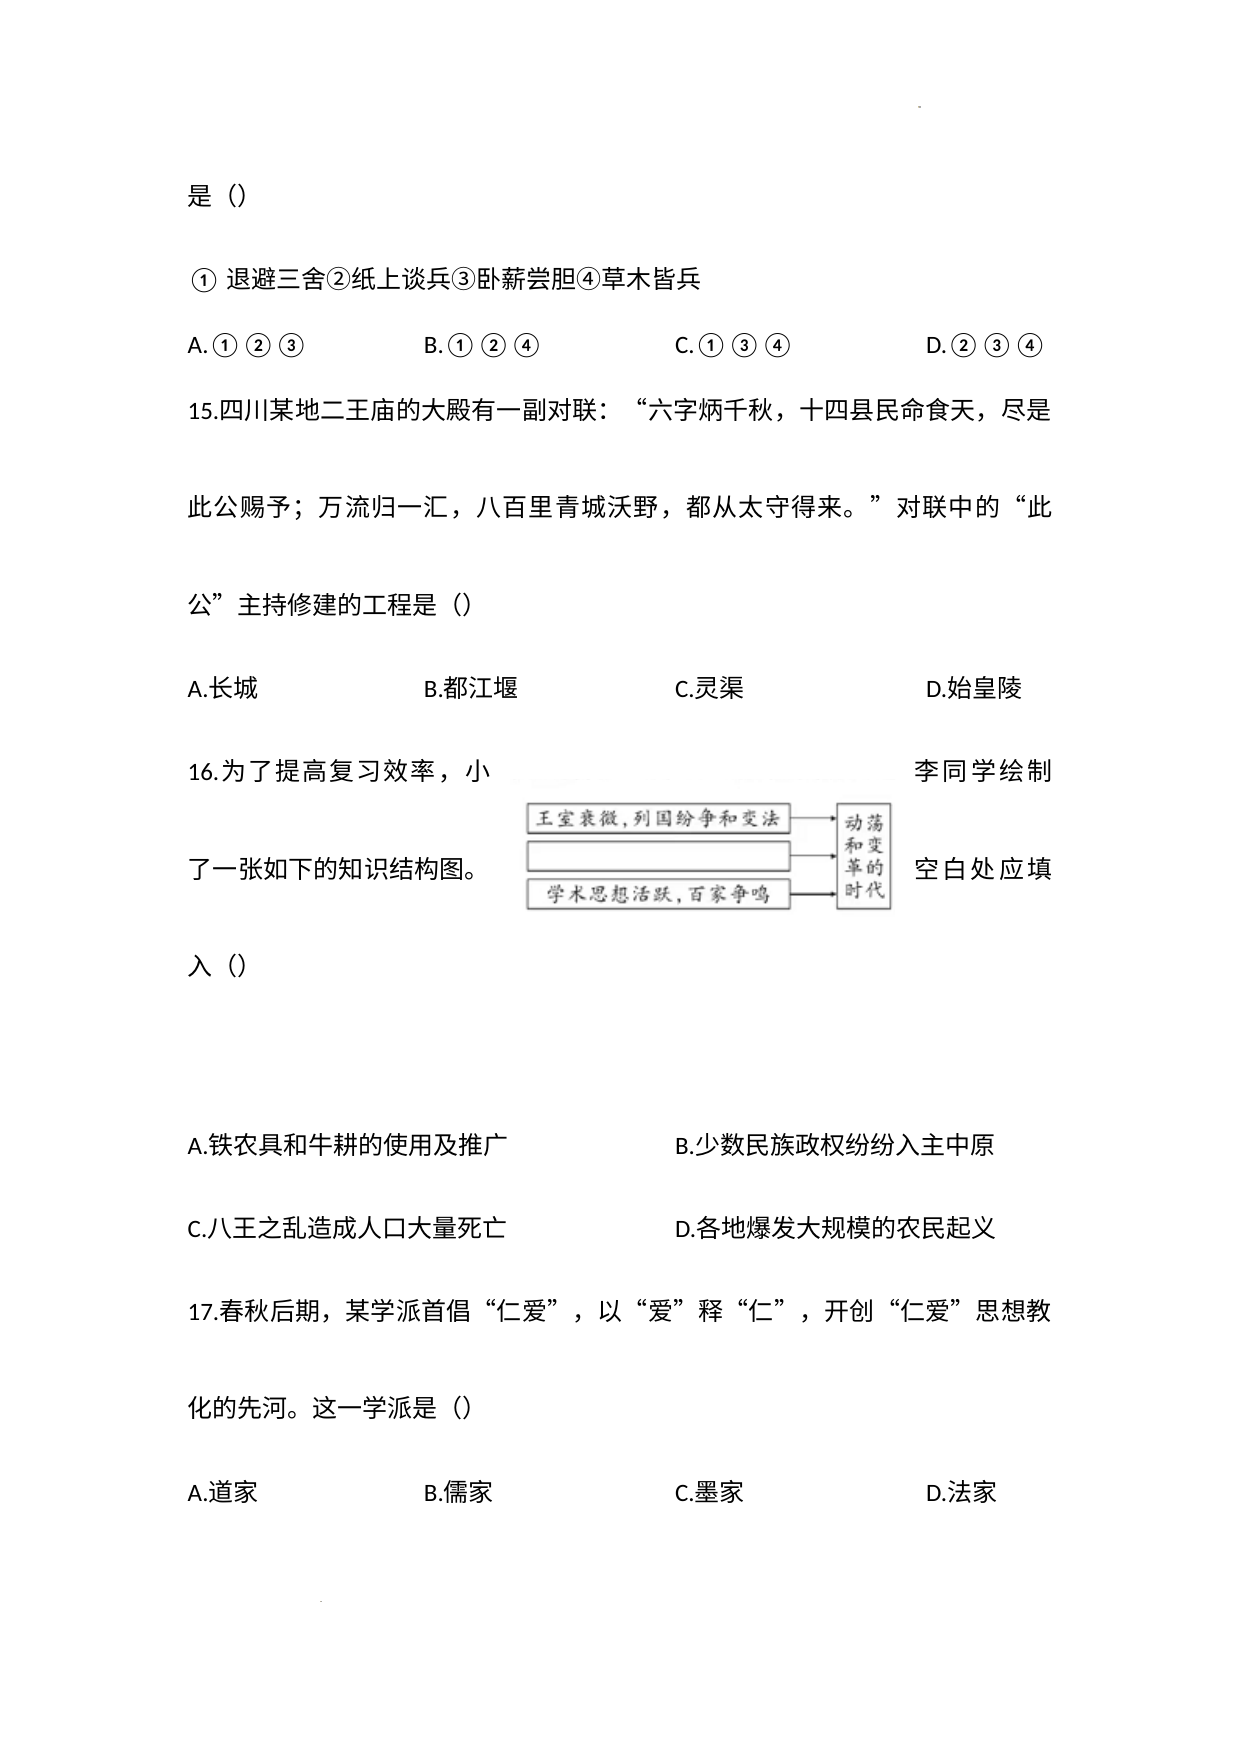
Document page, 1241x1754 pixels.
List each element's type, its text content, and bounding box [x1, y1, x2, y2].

picture [509, 779, 896, 920]
text C.八王之乱造成人口大量死亡 D.各地爆发大规模的农民起义 [187, 1194, 1053, 1259]
text A.铁农具和牛耕的使用及推广 B.少数民族政权纷纷入主中原 [187, 1111, 1053, 1176]
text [187, 162, 1053, 227]
text ①退避三舍②纸上谈兵③卧薪尝胆④草木皆兵 [187, 245, 1053, 310]
text 15.四川某地二王庙的大殿有一副对联：“六字炳千秋，十四县民命食天，尽是此公赐予；万流归一汇，八百里青城沃野，都从太守得来。”对联中的“此公”主持修建的工程是（） [187, 376, 1053, 636]
text A.长城 B.都江堰 C.灵渠 D.始皇陵 [187, 654, 1053, 719]
text A.①②③ B.①②④ C.①③④ D.②③④ [187, 328, 1053, 361]
text 16.为了提高复习效率，小李同学绘制了一张如下的知识结构图。空白处应填入（） [187, 737, 1053, 997]
text 17.春秋后期，某学派首倡“仁爱”，以“爱”释“仁”，开创“仁爱”思想教化的先河。这一学派是（） [187, 1277, 1053, 1439]
text A.道家 B.儒家 C.墨家 D.法家 [187, 1458, 1053, 1523]
